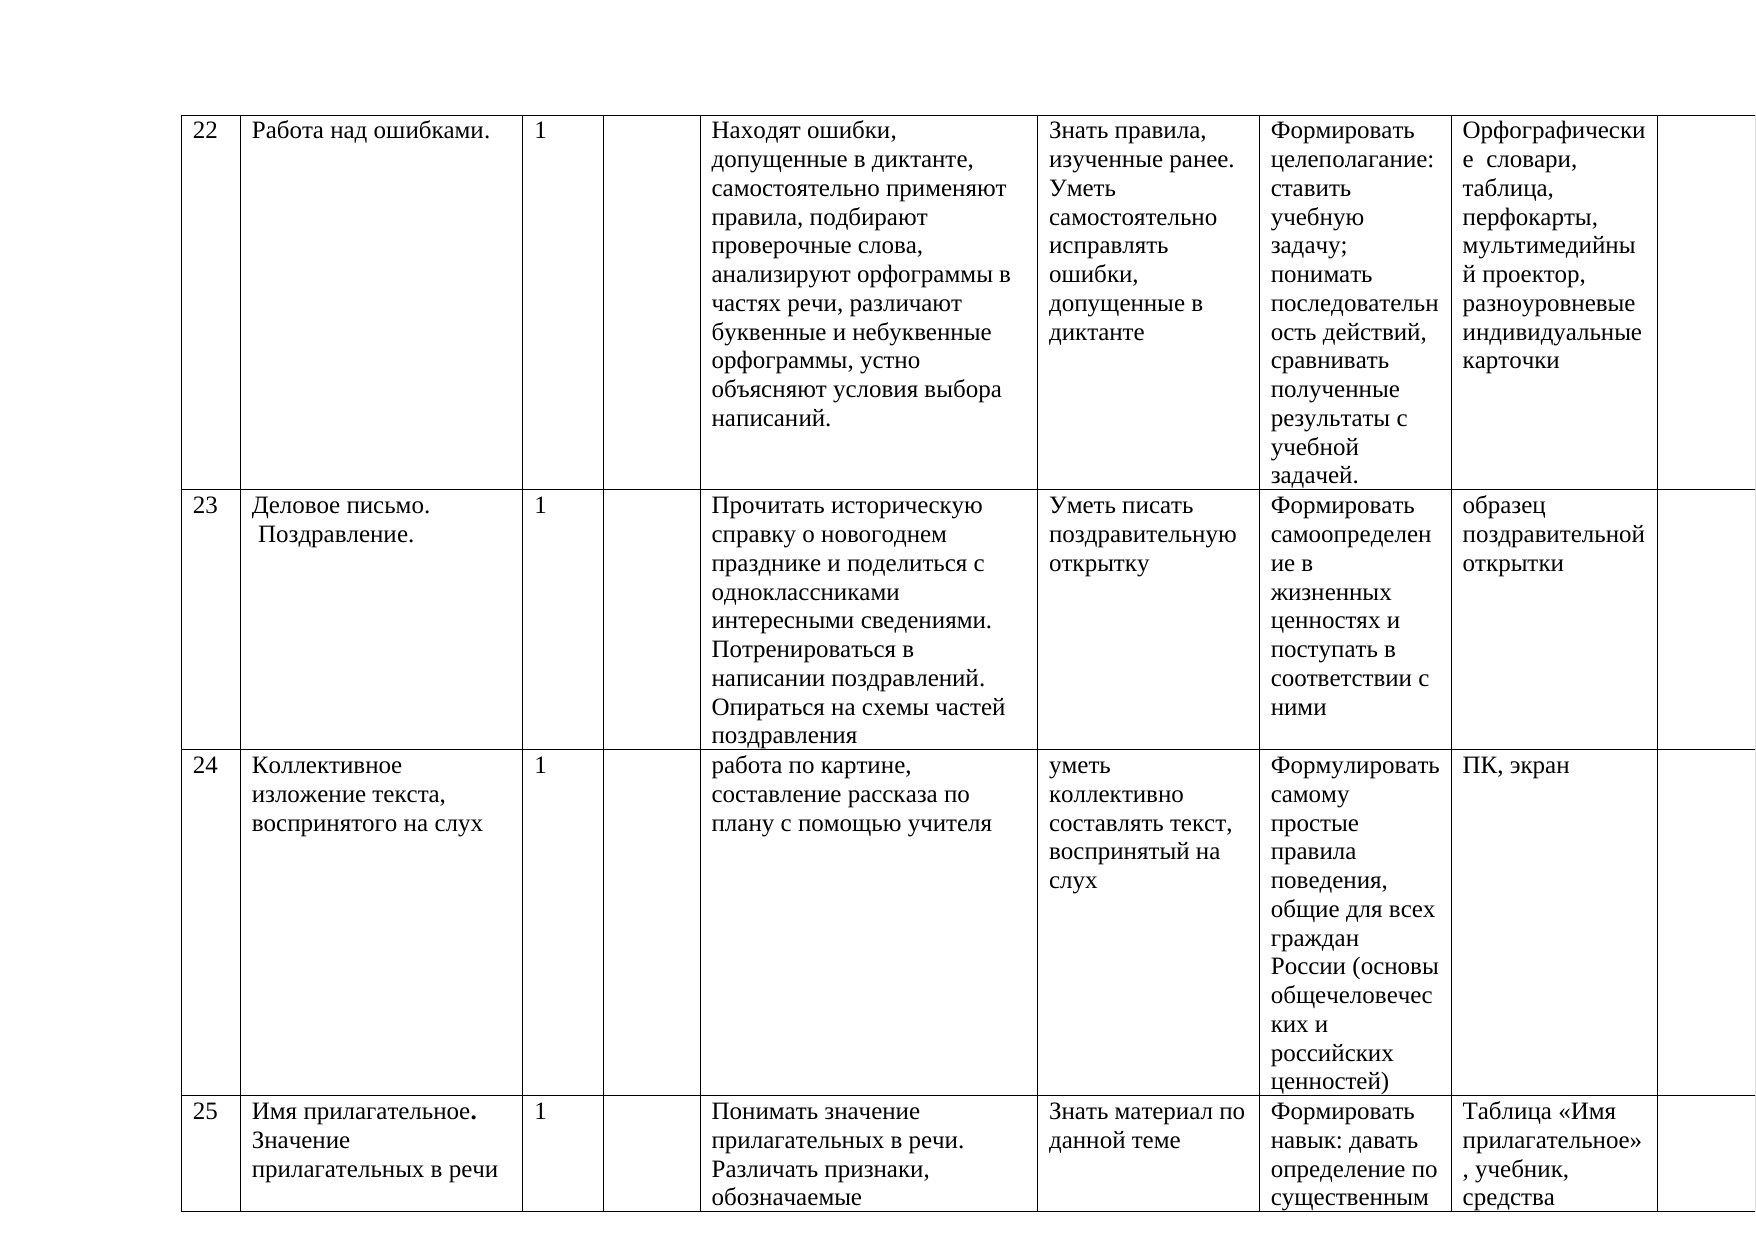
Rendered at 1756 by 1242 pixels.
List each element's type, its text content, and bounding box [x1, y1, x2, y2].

table_cell 1 [523, 1096, 603, 1211]
table_cell образец поздравительной открытки [1452, 490, 1657, 749]
table_cell работа по картине, составление рассказа по плану с помощью учителя [701, 750, 1037, 1095]
table_cell Формулировать самому простые правила поведения, общие для всех граждан России (основы общечеловеческих и российских ценностей) [1260, 750, 1451, 1095]
table_cell уметь коллективно составлять текст, воспринятый на слух [1038, 750, 1259, 1095]
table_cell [1038, 1096, 1259, 1211]
table_cell Уметь писать поздравительную открытку [1038, 490, 1259, 749]
table_cell Формировать целеполагание: ставить учебную задачу; понимать последовательность действий, сравнивать полученные результаты с учебной задачей. [1260, 116, 1451, 489]
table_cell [701, 1096, 1037, 1211]
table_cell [1260, 1096, 1451, 1211]
table_cell [1658, 490, 1755, 749]
table_cell 22 [182, 116, 240, 489]
table_cell [604, 1096, 700, 1211]
table_cell 1 [523, 490, 603, 749]
table_cell Работа над ошибками. [241, 116, 522, 489]
table_cell [604, 750, 700, 1095]
table_cell Находят ошибки, допущенные в диктанте, самостоятельно применяют правила, подбирают проверочные слова, анализируют орфограммы в частях речи, различают буквенные и небуквенные орфограммы, устно объясняют условия выбора написаний. [701, 116, 1037, 489]
table_cell 23 [182, 490, 240, 749]
table_cell [1658, 1096, 1755, 1211]
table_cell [1452, 1096, 1657, 1211]
table_cell Орфографические словари, таблица, перфокарты, мультимедийный проектор, разноуровневые индивидуальные карточки [1452, 116, 1657, 489]
table_cell [604, 490, 700, 749]
table_cell Формировать самоопределение в жизненных ценностях и поступать в соответствии с ними [1260, 490, 1451, 749]
table_cell 24 [182, 750, 240, 1095]
table_cell Коллективное изложение текста, воспринятого на слух [241, 750, 522, 1095]
table_cell [1658, 750, 1755, 1095]
table_cell [604, 116, 700, 489]
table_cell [241, 1096, 522, 1211]
table_cell Знать правила, изученные ранее. Уметь самостоятельно исправлять ошибки, допущенные в диктанте [1038, 116, 1259, 489]
table_cell ПК, экран [1452, 750, 1657, 1095]
table_cell 1 [523, 750, 603, 1095]
table_cell 1 [523, 116, 603, 489]
table_cell Прочитать историческую справку о новогоднем празднике и поделиться с одноклассниками интересными сведениями. Потренироваться в написании поздравлений. Опираться на схемы частей поздравления [701, 490, 1037, 749]
table_cell [1658, 116, 1755, 489]
table_cell 25 [182, 1096, 240, 1211]
table_cell Деловое письмо. Поздравление. [241, 490, 522, 749]
